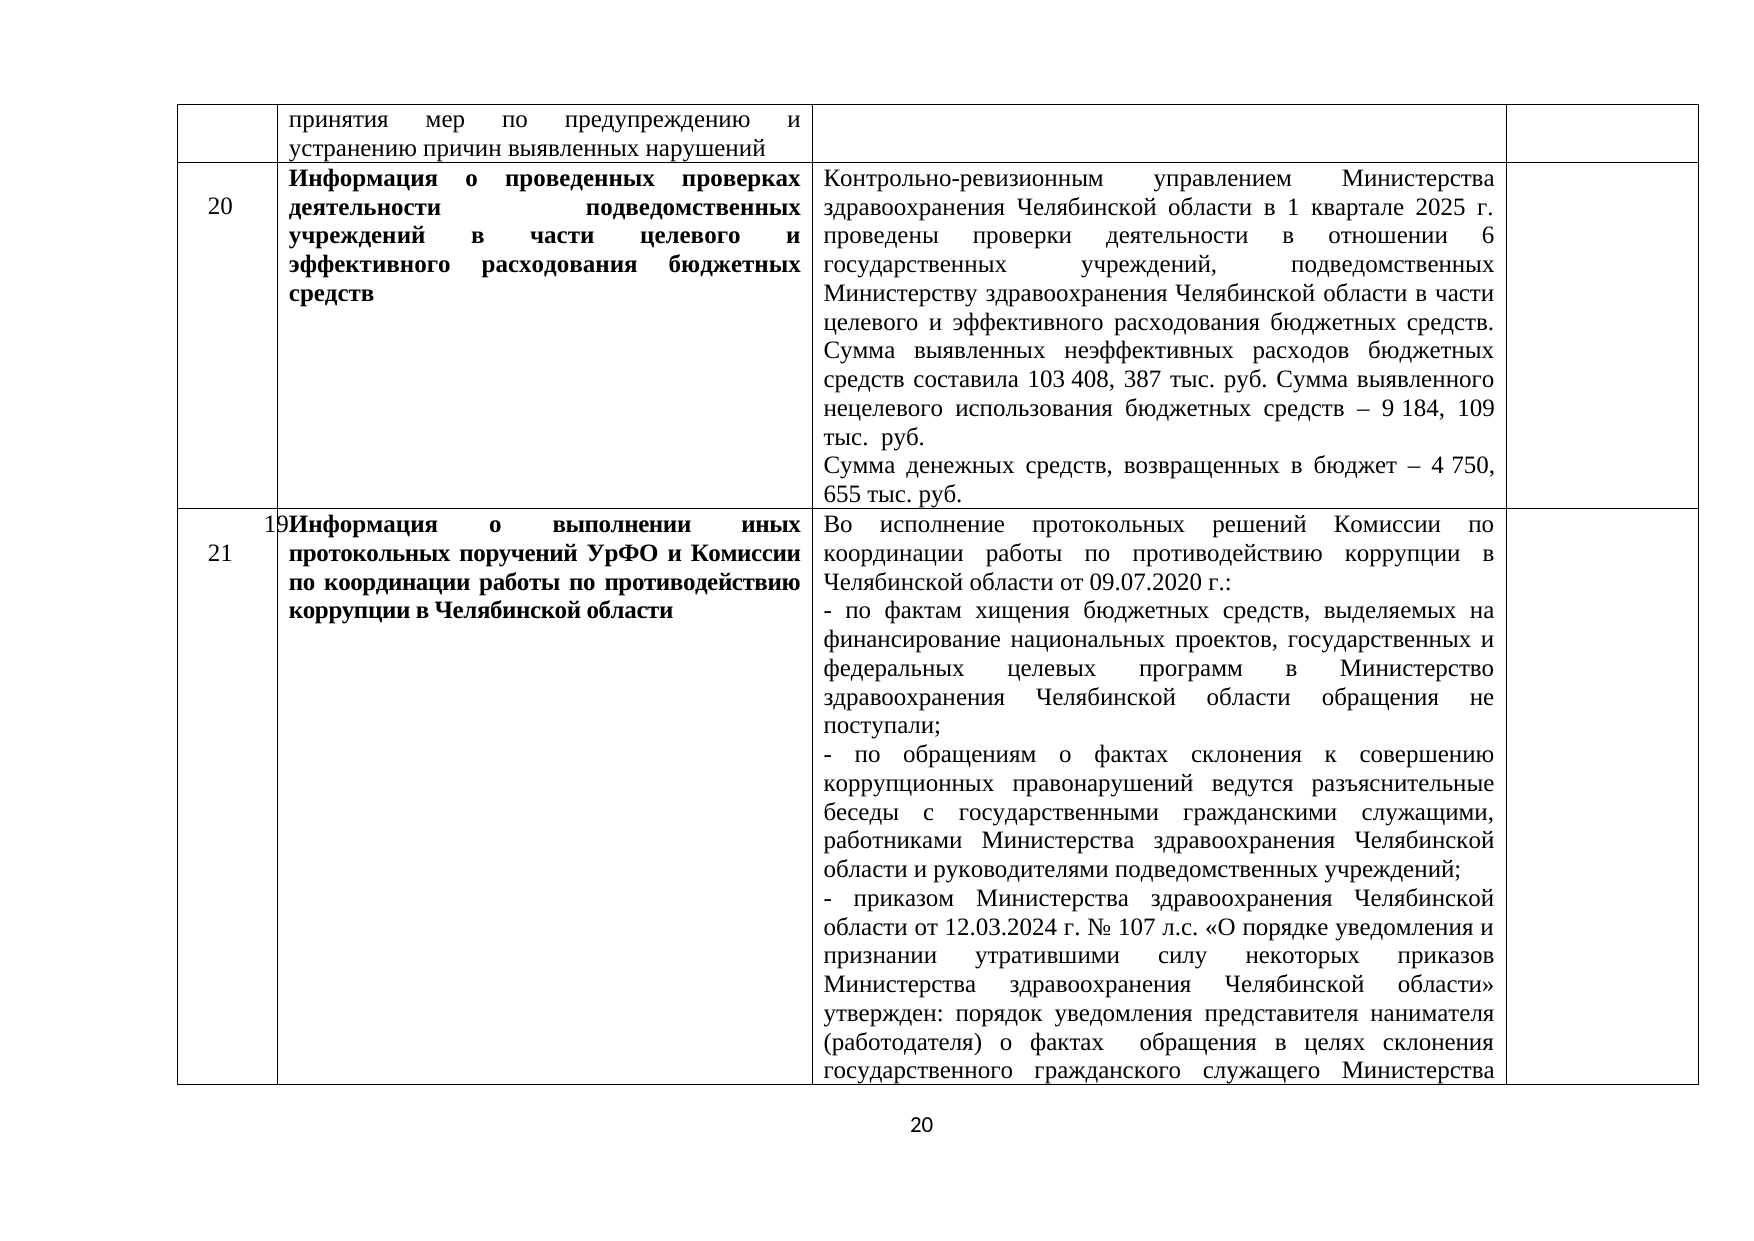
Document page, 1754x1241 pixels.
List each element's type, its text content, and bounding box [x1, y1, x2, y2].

table_cell 19 [178, 105, 277, 162]
table_cell [1507, 105, 1698, 162]
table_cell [278, 105, 812, 162]
table_cell Контрольно-ревизионным управлением Министерства здравоохранения Челябинской области в 1 квартале 2025 г. проведены проверки деятельности в отношении 6 государственных учреждений, подведомственных Министерству здравоохранения Челябинской области в части целевого и эффективного расходования бюджетных средств. Сумма выявленных неэффективных расходов бюджетных средств составила 103 408, 387 тыс. руб. Сумма выявленного нецелевого использования бюджетных средств – 9 184, 109 тыс. руб. Сумма денежных средств, возвращенных в бюджет – 4 750, 655 тыс. руб. [813, 163, 1506, 508]
table_cell [1507, 163, 1698, 508]
table_cell 20 [178, 163, 277, 508]
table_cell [813, 105, 1506, 162]
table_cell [278, 509, 812, 1084]
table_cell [813, 509, 1506, 1084]
table_cell Информация о проведенных проверках деятельности подведомственных учреждений в части целевого и эффективного расходования бюджетных средств [278, 163, 812, 508]
table_cell [1507, 509, 1698, 1084]
table_cell 21 [178, 509, 277, 1084]
